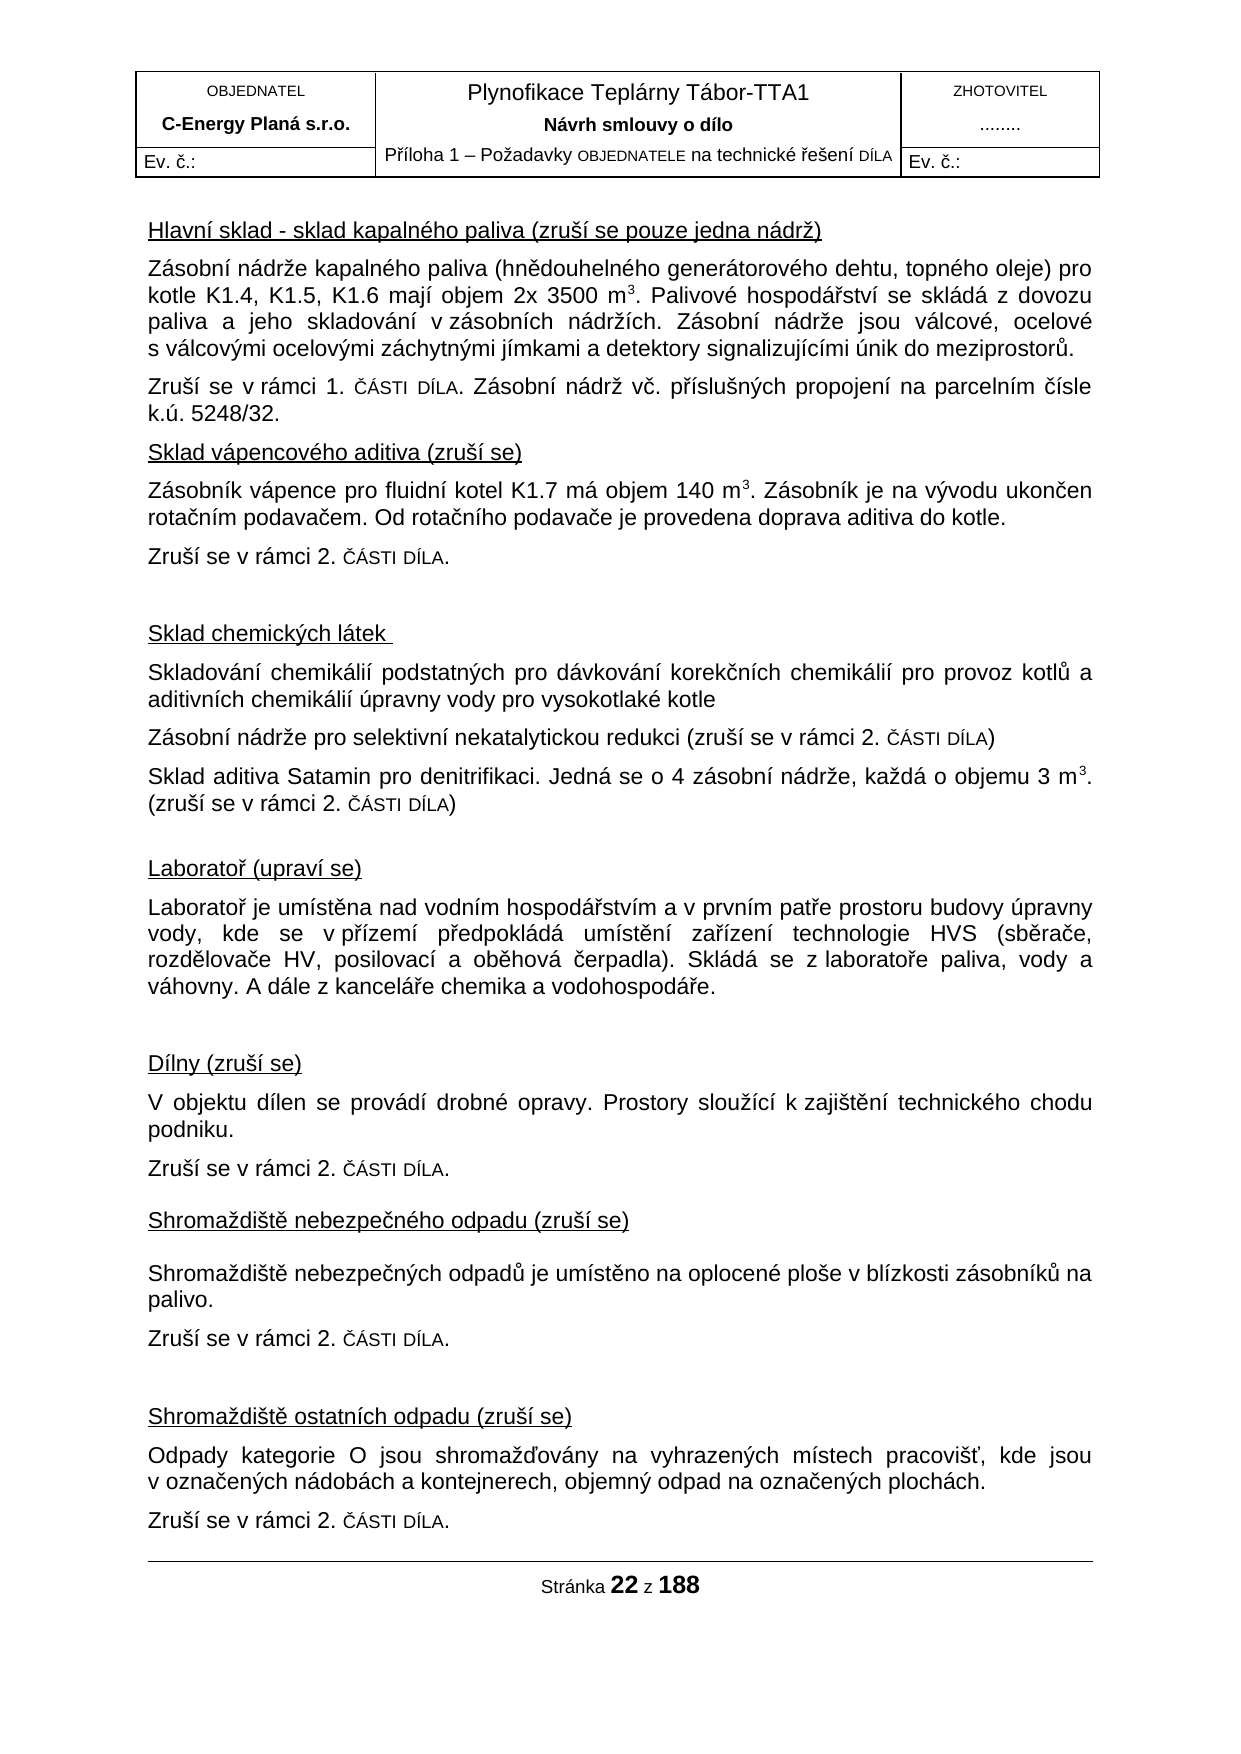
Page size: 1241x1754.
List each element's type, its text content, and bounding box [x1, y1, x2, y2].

text Zruší se v rámci 2. části díla. [148, 543, 1093, 569]
text Zruší se v rámci 2. části díla. [148, 1507, 1093, 1533]
text Shromaždiště nebezpečného odpadu (zruší se) [148, 1207, 1093, 1233]
text Odpady kategorie O jsou shromažďovány na vyhrazených místech pracovišť, kde jsou v označených nádobách a kontejnerech, objemný odpad na označených plochách. [148, 1442, 1093, 1494]
text Shromaždiště nebezpečných odpadů je umístěno na oplocené ploše v blízkosti zásobníků na palivo. [148, 1260, 1093, 1313]
text Hlavní sklad - sklad kapalného paliva (zruší se pouze jedna nádrž) [148, 217, 1093, 243]
text Zruší se v rámci 2. části díla. [148, 1325, 1093, 1351]
text Dílny (zruší se) [148, 1050, 1093, 1077]
text Zruší se v rámci 2. části díla. [148, 1154, 1093, 1181]
text Zásobní nádrže pro selektivní nekatalytickou redukci (zruší se v rámci 2. části díla) [148, 724, 1093, 751]
text Sklad chemických látek [148, 620, 1093, 647]
text Sklad vápencového aditiva (zruší se) [148, 438, 1093, 465]
text Zásobník vápence pro fluidní kotel K1.7 má objem 140 m3. Zásobník je na vývodu ukončen rotačním podavačem. Od rotačního podavače je provedena doprava aditiva do kotle. [148, 477, 1093, 530]
text Skladování chemikálií podstatných pro dávkování korekčních chemikálií pro provoz kotlů a aditivních chemikálií úpravny vody pro vysokotlaké kotle [148, 659, 1093, 712]
text Shromaždiště ostatních odpadu (zruší se) [148, 1403, 1093, 1429]
text Sklad aditiva Satamin pro denitrifikaci. Jedná se o 4 zásobní nádrže, každá o objemu 3 m3. (zruší se v rámci 2. části díla) [148, 763, 1093, 816]
text Zásobní nádrže kapalného paliva (hnědouhelného generátorového dehtu, topného oleje) pro kotle K1.4, K1.5, K1.6 mají objem 2x 3500 m3. Palivové hospodářství se skládá z dovozu paliva a jeho skladování v zásobních nádržích. Zásobní nádrže jsou válcové, ocelové s válcovými ocelovými záchytnými jímkami a detektory signalizujícími únik do meziprostorů. [148, 255, 1093, 361]
text Laboratoř (upraví se) [148, 855, 1093, 881]
text Laboratoř je umístěna nad vodním hospodářstvím a v prvním patře prostoru budovy úpravny vody, kde se v přízemí předpokládá umístění zařízení technologie HVS (sběrače, rozdělovače HV, posilovací a oběhová čerpadla). Skládá se z laboratoře paliva, vody a váhovny. A dále z kanceláře chemika a vodohospodáře. [148, 894, 1093, 999]
text Zruší se v rámci 1. části díla. Zásobní nádrž vč. příslušných propojení na parcelním čísle k.ú. 5248/32. [148, 373, 1093, 426]
text V objektu dílen se provádí drobné opravy. Prostory sloužící k zajištění technického chodu podniku. [148, 1089, 1093, 1142]
